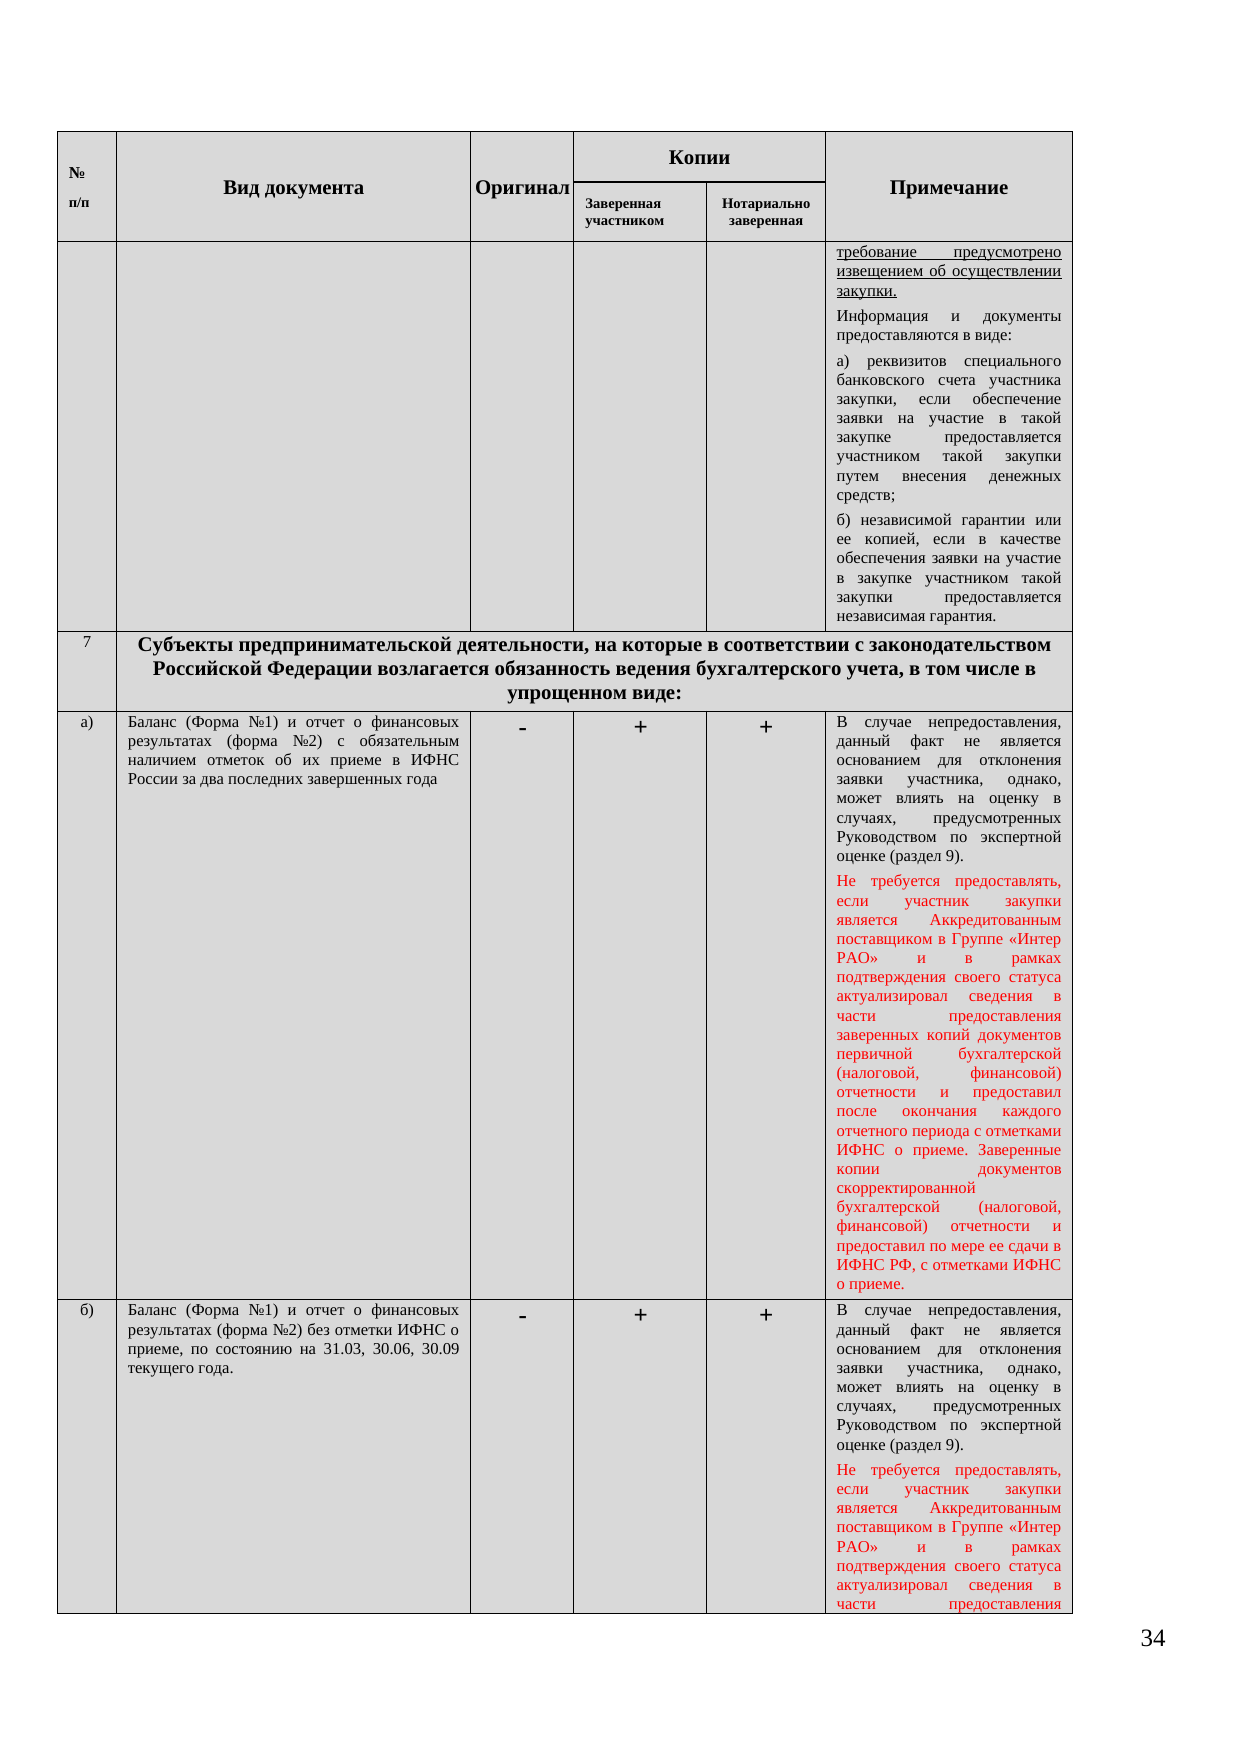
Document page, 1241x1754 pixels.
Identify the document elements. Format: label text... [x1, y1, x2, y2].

table_cell Баланс (Форма №1) и отчет о финансовых результатах (форма №2) с обязательным наличием отметок об их приеме в ИФНС России за два последних завершенных года [117, 712, 470, 1299]
table_cell + [574, 712, 706, 1299]
table_cell - [471, 1300, 573, 1613]
table_header Копии [574, 132, 825, 181]
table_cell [117, 1300, 470, 1613]
table_cell 7 [58, 632, 116, 711]
table_header № п/п [58, 132, 116, 241]
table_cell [826, 1300, 1072, 1613]
table_header Оригинал [471, 132, 573, 241]
table_cell а) [58, 712, 116, 1299]
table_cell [117, 242, 470, 631]
table_cell - [707, 242, 825, 631]
table_cell 6 [58, 242, 116, 631]
table_cell Нотариально заверенная [707, 183, 825, 241]
table_cell Заверенная участником [574, 183, 706, 241]
table_cell + [707, 712, 825, 1299]
table_cell + [574, 1300, 706, 1613]
table_cell + [707, 1300, 825, 1613]
table_cell - [471, 712, 573, 1299]
table_cell б) [58, 1300, 116, 1613]
table_cell + [471, 242, 573, 631]
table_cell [826, 242, 1072, 631]
table_cell + [574, 242, 706, 631]
table_cell Субъекты предпринимательской деятельности, на которые в соответствии с законодательством Российской Федерации возлагается обязанность ведения бухгалтерского учета, в том числе в упрощенном виде: [117, 632, 1072, 711]
table_header Примечание [826, 132, 1072, 241]
table_header Вид документа [117, 132, 470, 241]
